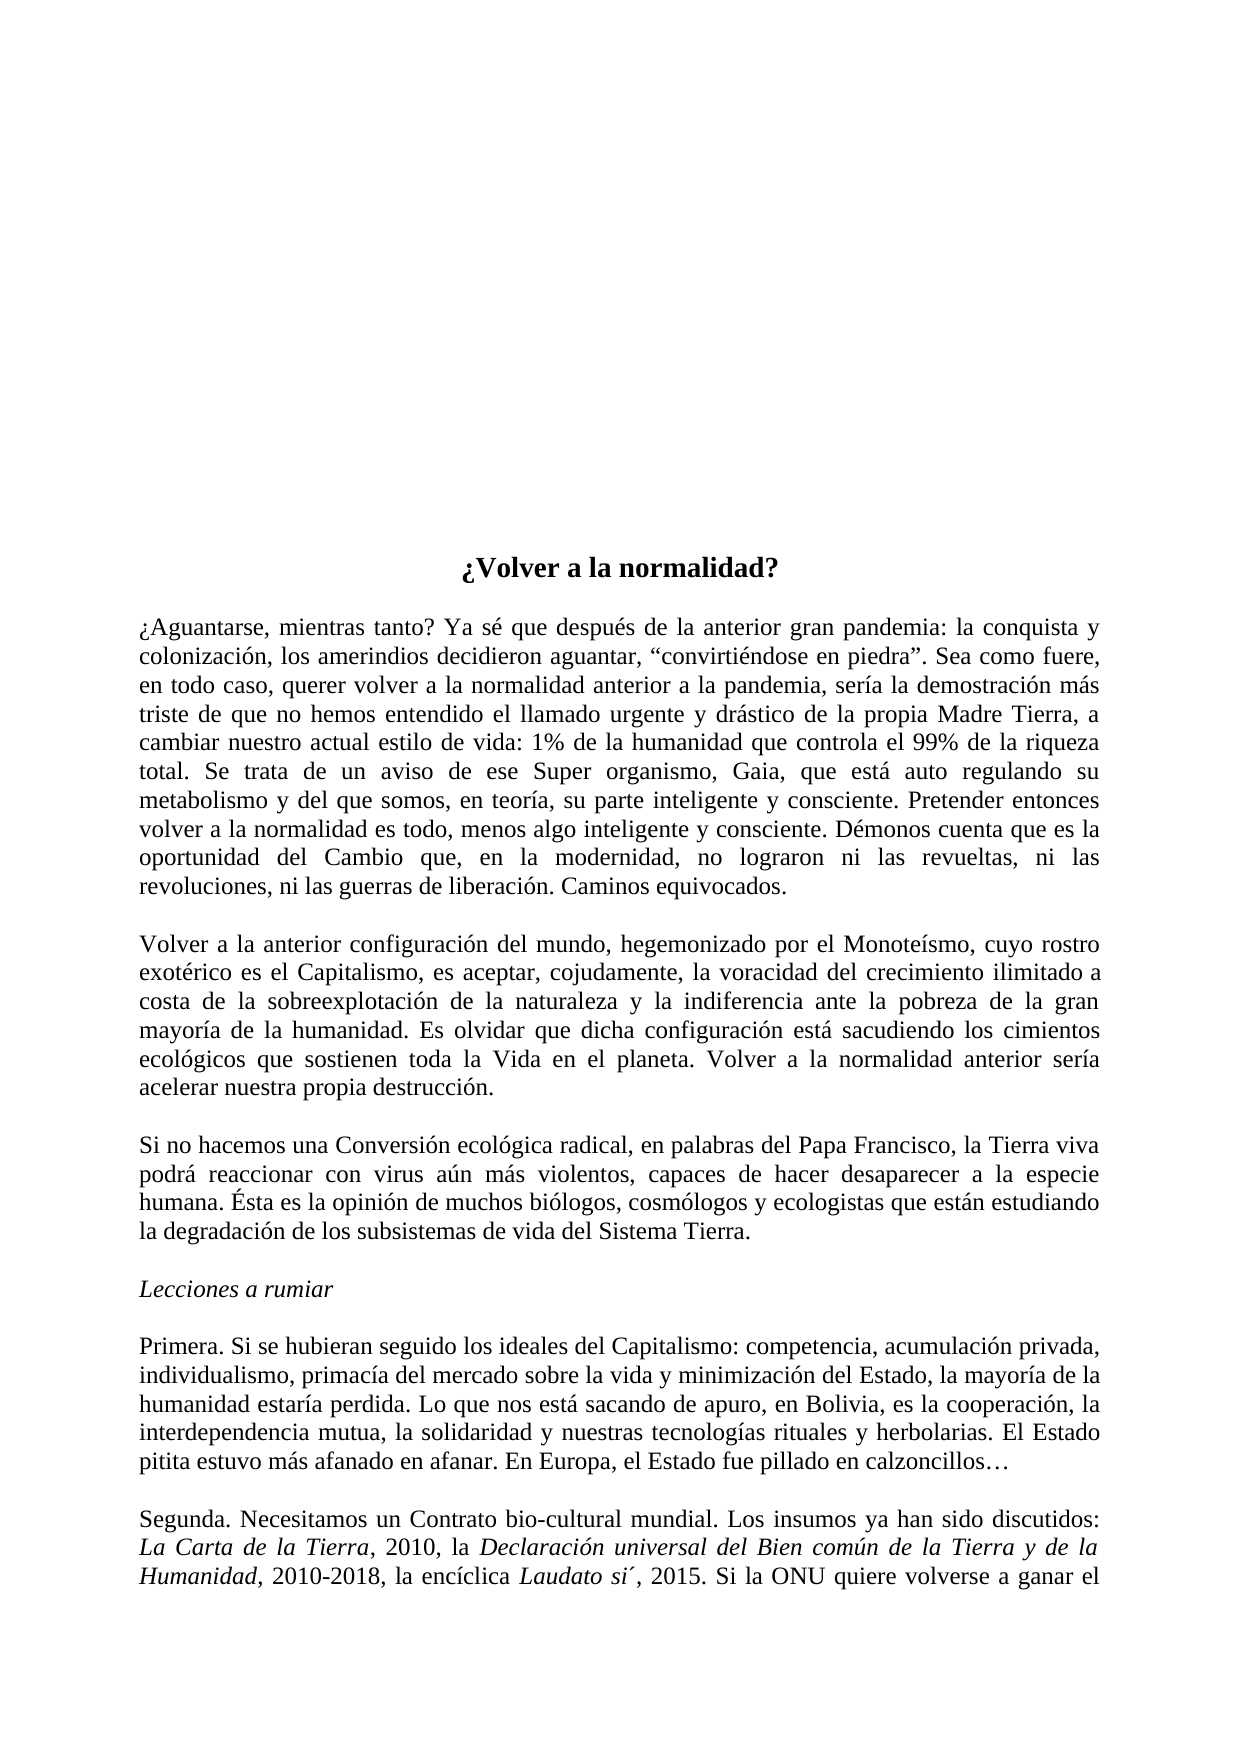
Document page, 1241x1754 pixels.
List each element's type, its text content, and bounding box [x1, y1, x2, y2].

text ¿Volver a la normalidad? [139, 550, 1101, 584]
text Primera. Si se hubieran seguido los ideales del Capitalismo: competencia, acumulación privada, individualismo, primacía del mercado sobre la vida y minimización del Estado, la mayoría de la humanidad estaría perdida. Lo que nos está sacando de apuro, en Bolivia, es la cooperación, la interdependencia mutua, la solidaridad y nuestras tecnologías rituales y herbolarias. El Estado pitita estuvo más afanado en afanar. En Europa, el Estado fue pillado en calzoncillos… [139, 1331, 1101, 1475]
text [139, 1504, 1101, 1590]
text ¿Aguantarse, mientras tanto? Ya sé que después de la anterior gran pandemia: la conquista y colonización, los amerindios decidieron aguantar, “convirtiéndose en piedra”. Sea como fuere, en todo caso, querer volver a la normalidad anterior a la pandemia, sería la demostración más triste de que no hemos entendido el llamado urgente y drástico de la propia Madre Tierra, a cambiar nuestro actual estilo de vida: 1% de la humanidad que controla el 99% de la riqueza total. Se trata de un aviso de ese Super organismo, Gaia, que está auto regulando su metabolismo y del que somos, en teoría, su parte inteligente y consciente. Pretender entonces volver a la normalidad es todo, menos algo inteligente y consciente. Démonos cuenta que es la oportunidad del Cambio que, en la modernidad, no lograron ni las revueltas, ni las revoluciones, ni las guerras de liberación. Caminos equivocados. [139, 612, 1101, 900]
text Si no hacemos una Conversión ecológica radical, en palabras del Papa Francisco, la Tierra viva podrá reaccionar con virus aún más violentos, capaces de hacer desaparecer a la especie humana. Ésta es la opinión de muchos biólogos, cosmólogos y ecologistas que están estudiando la degradación de los subsistemas de vida del Sistema Tierra. [139, 1130, 1101, 1245]
text Lecciones a rumiar [139, 1274, 1101, 1302]
text Volver a la anterior configuración del mundo, hegemonizado por el Monoteísmo, cuyo rostro exotérico es el Capitalismo, es aceptar, cojudamente, la voracidad del crecimiento ilimitado a costa de la sobreexplotación de la naturaleza y la indiferencia ante la pobreza de la gran mayoría de la humanidad. Es olvidar que dicha configuración está sacudiendo los cimientos ecológicos que sostienen toda la Vida en el planeta. Volver a la normalidad anterior sería acelerar nuestra propia destrucción. [139, 929, 1101, 1101]
